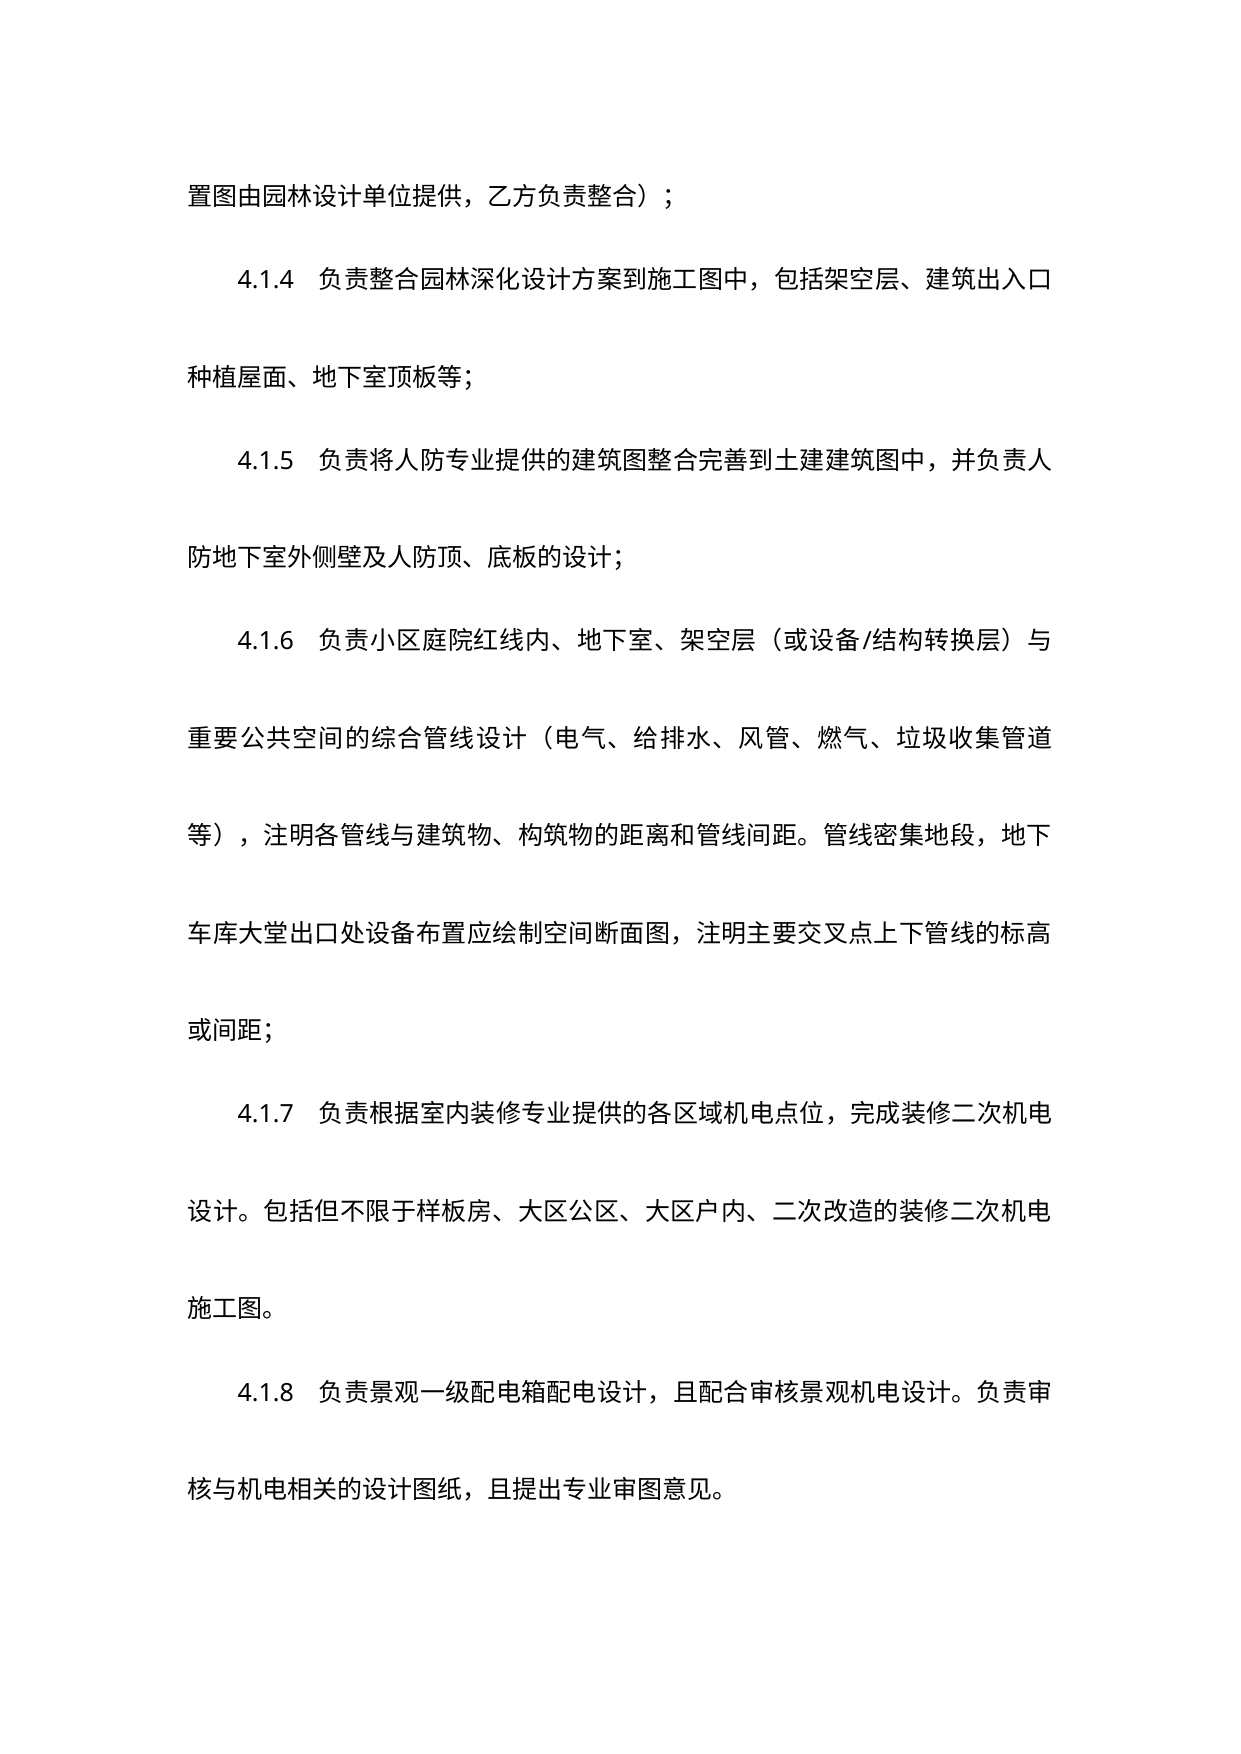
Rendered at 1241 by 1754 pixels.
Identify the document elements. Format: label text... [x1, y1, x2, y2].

list 负责小区庭院红线内、地下室、架空层（或设备/结构转换层）与重要公共空间的综合管线设计（电气、给排水、风管、燃气、垃圾收集管道等），注明各管线与建筑物、构筑物的距离和管线间距。管线密集地段，地下车库大堂出口处设备布置应绘制空间断面图，注明主要交叉点上下管线的标高或间距； [187, 606, 1053, 1061]
list 负责整合园林深化设计方案到施工图中，包括架空层、建筑出入口、种植屋面、地下室顶板等； [187, 245, 1053, 408]
list 负责根据室内装修专业提供的各区域机电点位，完成装修二次机电设计。包括但不限于样板房、大区公区、大区户内、二次改造的装修二次机电施工图。 [187, 1079, 1053, 1339]
list 负责将人防专业提供的建筑图整合完善到土建建筑图中，并负责人防地下室外侧壁及人防顶、底板的设计； [187, 426, 1053, 588]
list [187, 162, 1053, 227]
list 负责景观一级配电箱配电设计，且配合审核景观机电设计。负责审核与机电相关的设计图纸，且提出专业审图意见。 [187, 1358, 1053, 1520]
